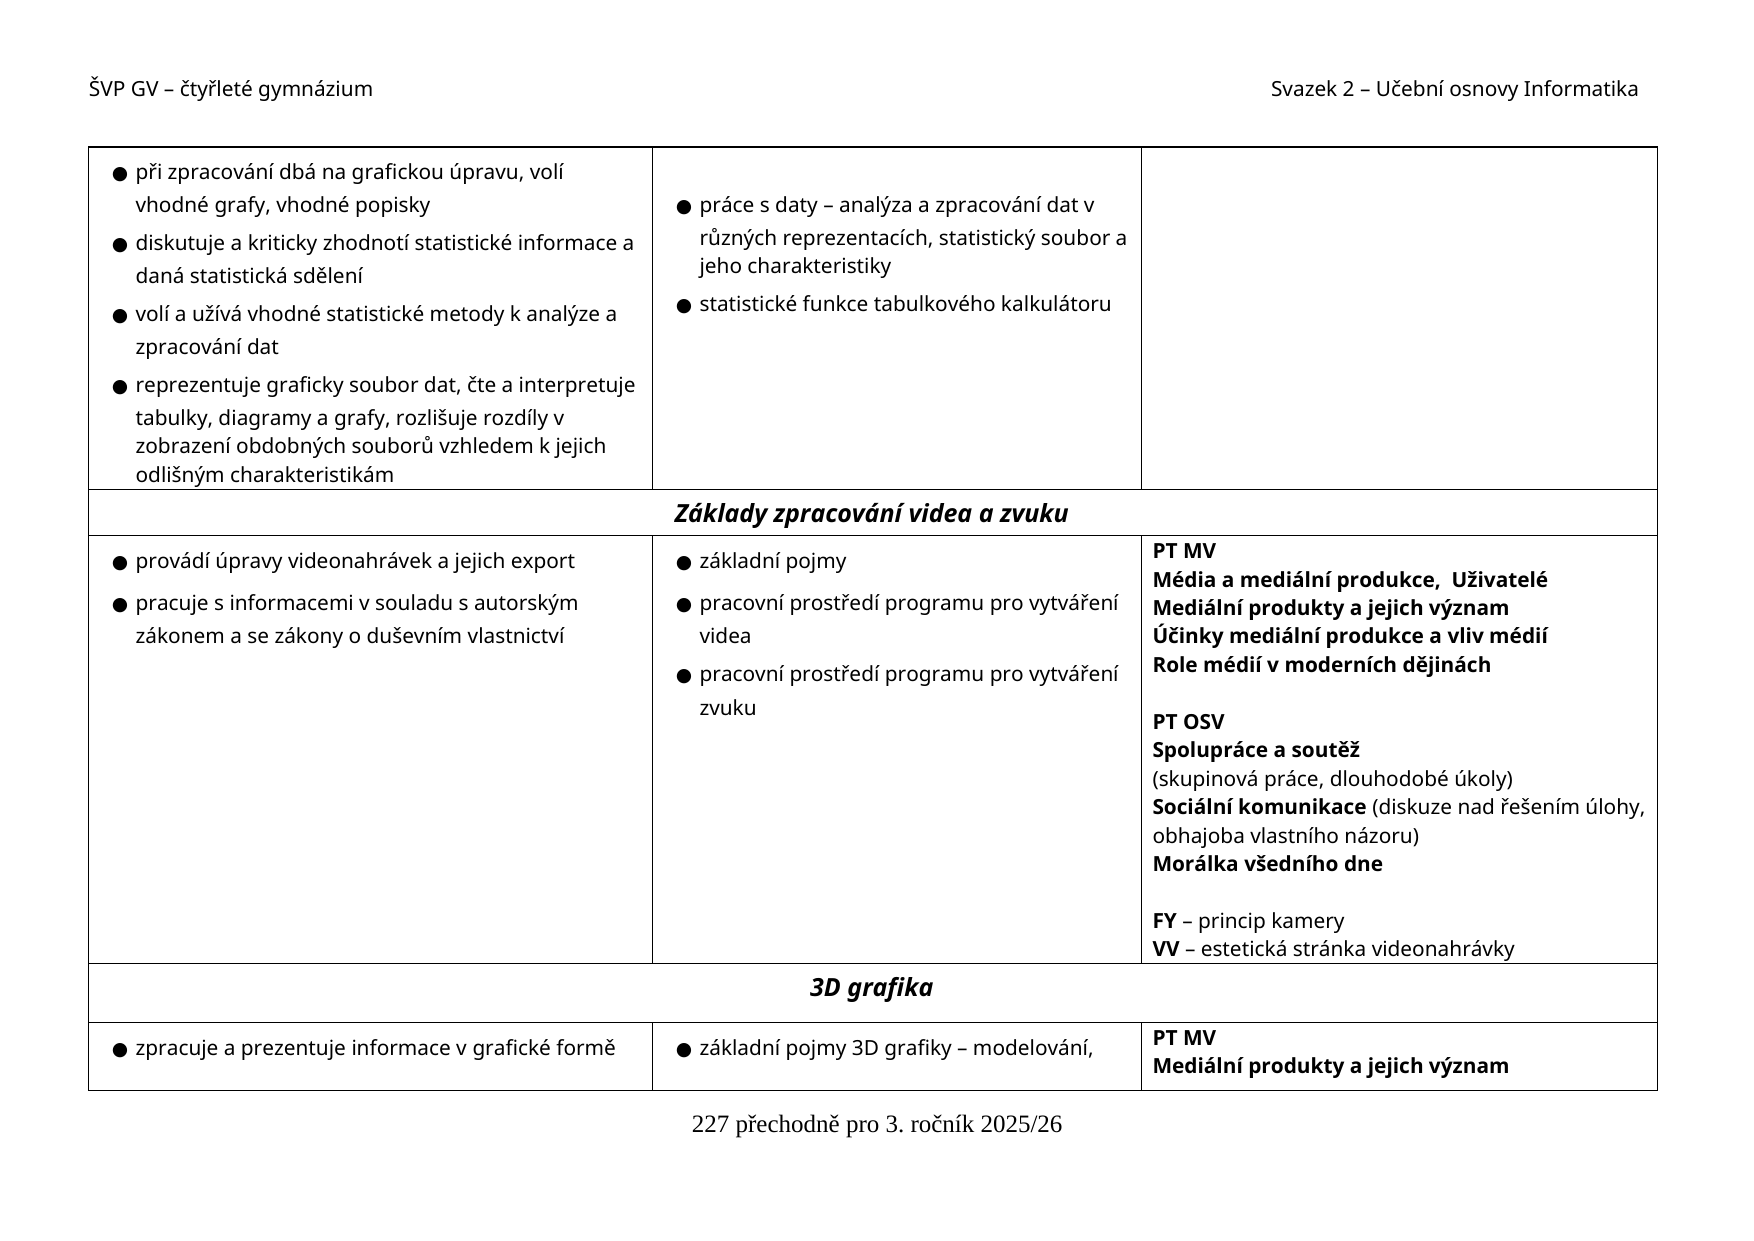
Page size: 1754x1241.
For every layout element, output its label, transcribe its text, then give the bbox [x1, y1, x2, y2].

table_cell provádí úpravy videonahrávek a jejich export pracuje s informacemi v souladu s autorským zákonem a se zákony o duševním vlastnictví [89, 536, 652, 963]
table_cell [653, 1023, 1141, 1090]
table_cell základní pojmy pracovní prostředí programu pro vytváření videa pracovní prostředí programu pro vytváření zvuku [653, 536, 1141, 963]
table_cell 3D grafika [89, 964, 1657, 1022]
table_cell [1142, 148, 1657, 488]
table_cell PT MV Média a mediální produkce, Uživatelé Mediální produkty a jejich význam Účinky mediální produkce a vliv médií Role médií v moderních dějinách PT OSV Spolupráce a soutěž (skupinová práce, dlouhodobé úkoly) Sociální komunikace (diskuze nad řešením úlohy, obhajoba vlastního názoru) Morálka všedního dne FY – princip kamery VV – estetická stránka videonahrávky [1142, 536, 1657, 963]
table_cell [1142, 1023, 1657, 1090]
table_cell Základy zpracování videa a zvuku [89, 490, 1657, 535]
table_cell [89, 148, 652, 488]
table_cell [89, 1023, 652, 1090]
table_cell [653, 148, 1141, 488]
